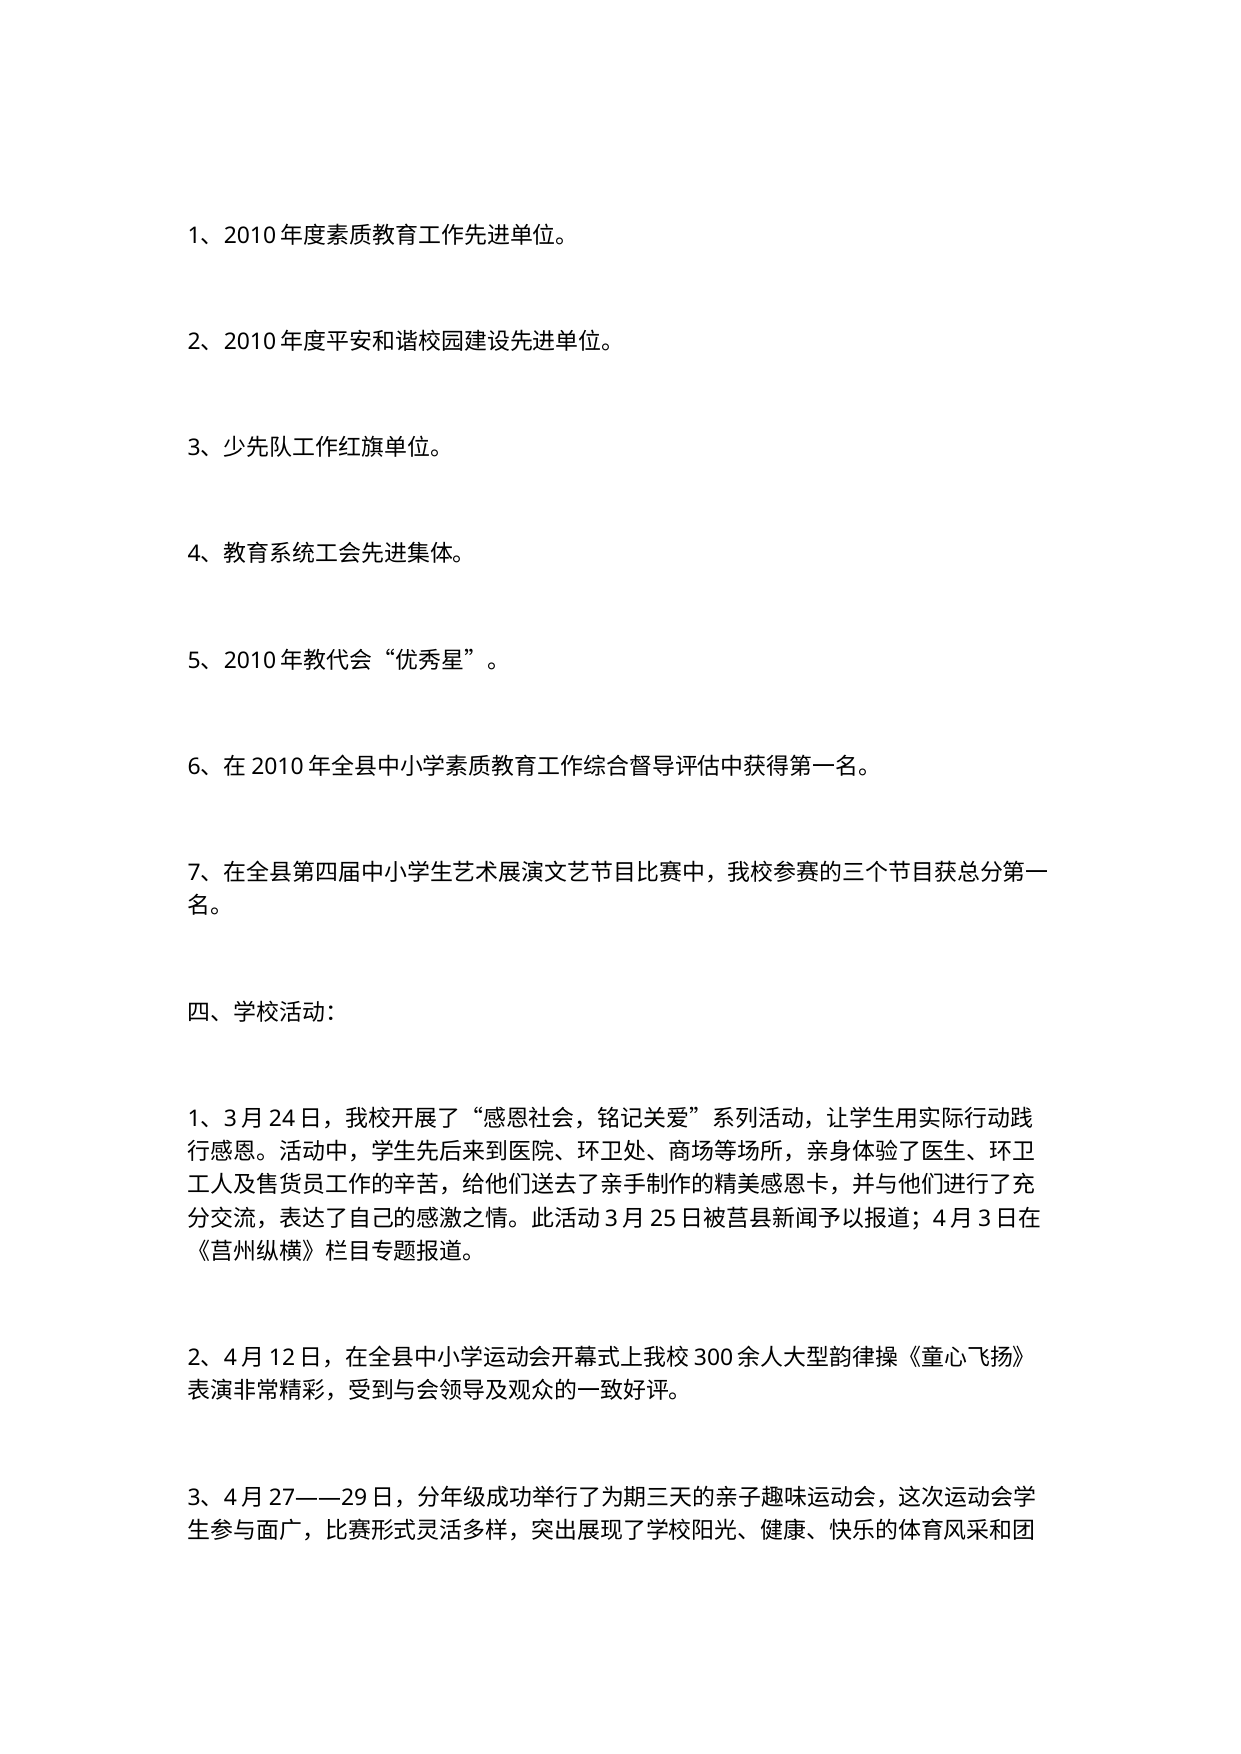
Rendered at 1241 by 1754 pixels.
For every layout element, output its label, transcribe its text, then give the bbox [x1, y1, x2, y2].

text 6、在2010年全县中小学素质教育工作综合督导评估中获得第一名。 [187, 748, 1053, 781]
text 1、2010年度素质教育工作先进单位。 [187, 217, 1053, 250]
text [187, 1478, 1053, 1545]
text 3、少先队工作红旗单位。 [187, 429, 1053, 462]
text 2、4月12日，在全县中小学运动会开幕式上我校300余人大型韵律操《童心飞扬》表演非常精彩，受到与会领导及观众的一致好评。 [187, 1339, 1053, 1406]
text 四、学校活动： [187, 993, 1053, 1027]
text 5、2010年教代会“优秀星”。 [187, 642, 1053, 675]
text 4、教育系统工会先进集体。 [187, 535, 1053, 569]
text 2、2010年度平安和谐校园建设先进单位。 [187, 323, 1053, 356]
text 7、在全县第四届中小学生艺术展演文艺节目比赛中，我校参赛的三个节目获总分第一名。 [187, 854, 1053, 921]
text 1、3月24日，我校开展了“感恩社会，铭记关爱”系列活动，让学生用实际行动践行感恩。活动中，学生先后来到医院、环卫处、商场等场所，亲身体验了医生、环卫工人及售货员工作的辛苦，给他们送去了亲手制作的精美感恩卡，并与他们进行了充分交流，表达了自己的感激之情。此活动3月25日被莒县新闻予以报道；4月3日在《莒州纵横》栏目专题报道。 [187, 1100, 1053, 1266]
